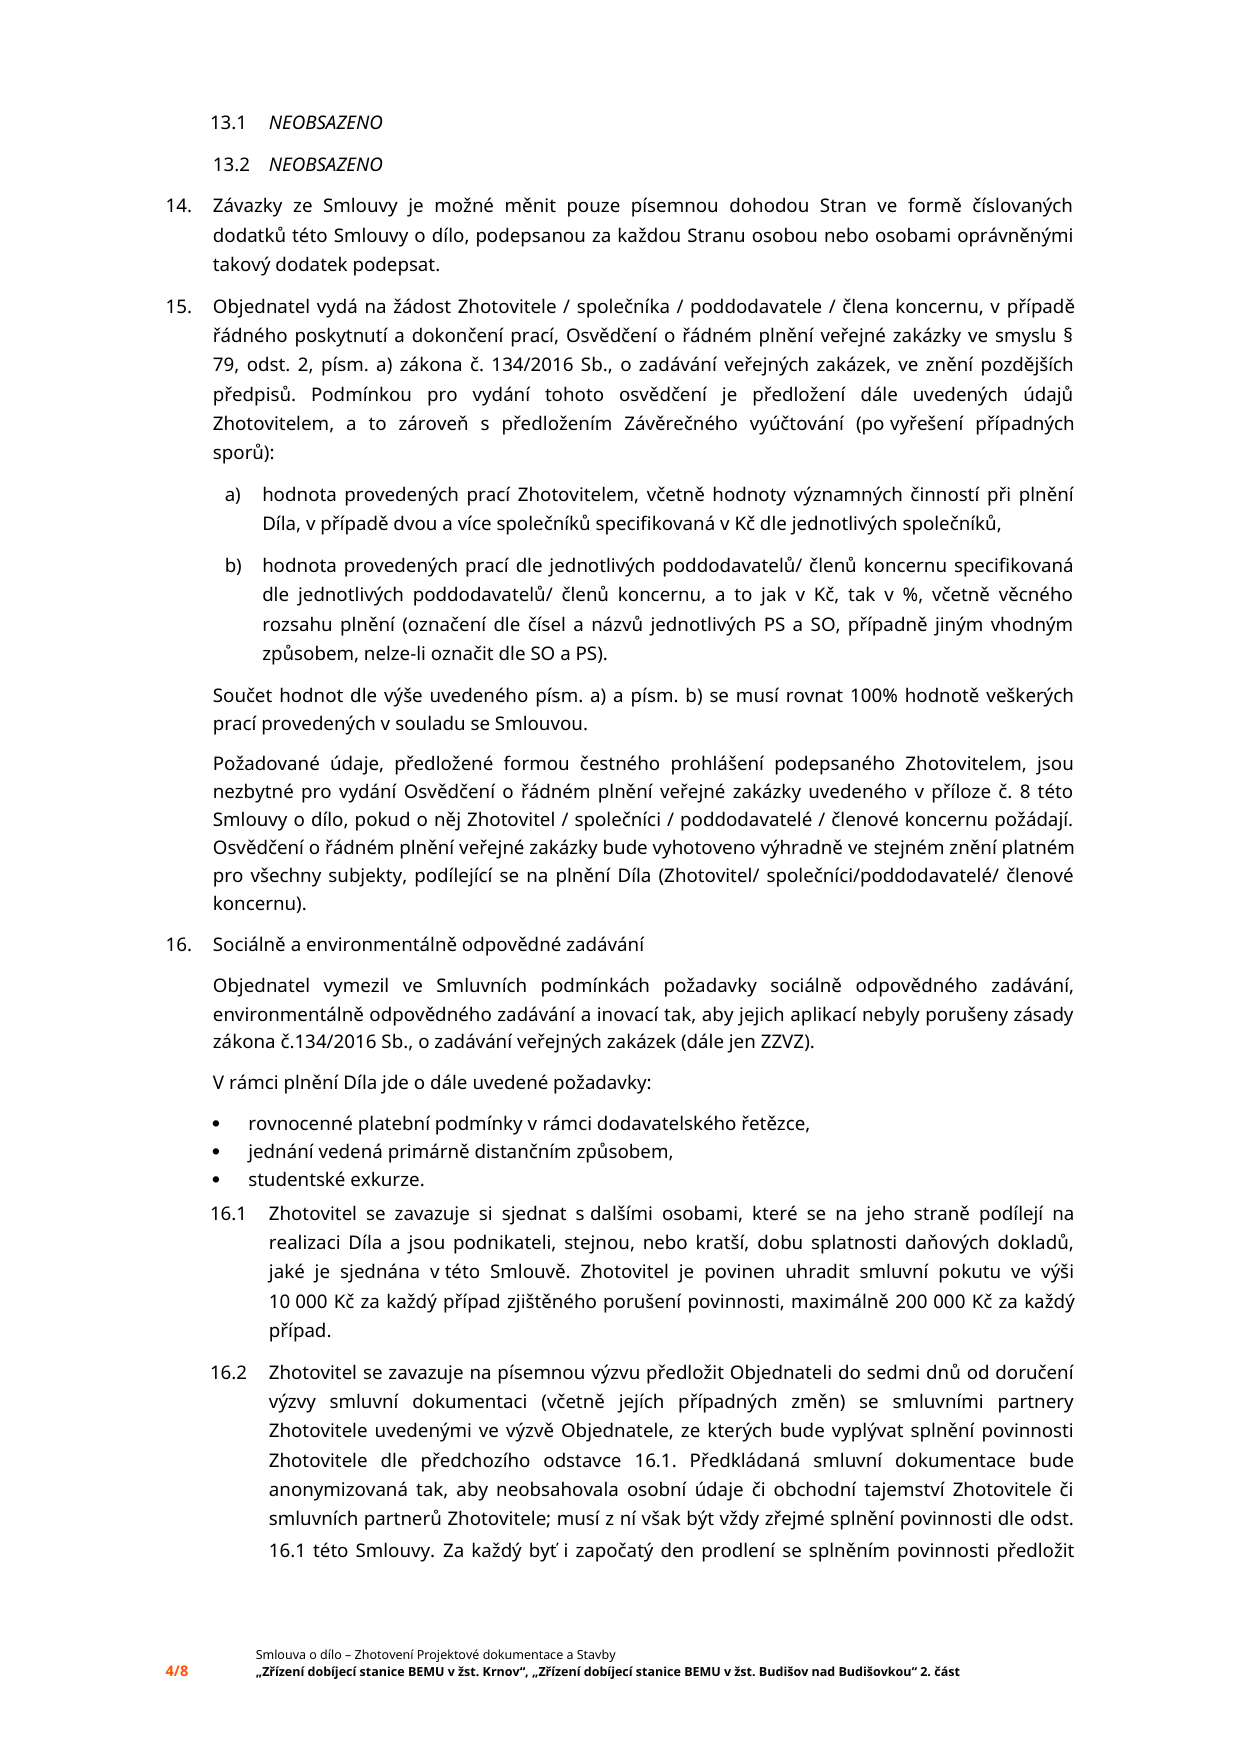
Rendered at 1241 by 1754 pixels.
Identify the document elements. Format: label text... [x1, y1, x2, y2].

text Požadované údaje, předložené formou čestného prohlášení podepsaného Zhotovitelem, jsou nezbytné pro vydání Osvědčení o řádném plnění veřejné zakázky uvedeného v příloze č. 8 této Smlouvy o dílo, pokud o něj Zhotovitel / společníci / poddodavatelé / členové koncernu požádají. Osvědčení o řádném plnění veřejné zakázky bude vyhotoveno výhradně ve stejném znění platném pro všechny subjekty, podílející se na plnění Díla (Zhotovitel/ společníci/poddodavatelé/ členové koncernu). [213, 750, 1075, 916]
text Objednatel vymezil ve Smluvních podmínkách požadavky sociálně odpovědného zadávání, environmentálně odpovědného zadávání a inovací tak, aby jejich aplikací nebyly porušeny zásady zákona č.134/2016 Sb., o zadávání veřejných zakázek (dále jen ZZVZ). [213, 973, 1075, 1054]
text Zhotovitel se zavazuje si sjednat s dalšími osobami, které se na jeho straně podílejí na realizaci Díla a jsou podnikateli, stejnou, nebo kratší, dobu splatnosti daňových dokladů, jaké je sjednána v této Smlouvě. Zhotovitel je povinen uhradit smluvní pokutu ve výši 10 000 Kč za každý případ zjištěného porušení povinnosti, maximálně 200 000 Kč za každý případ. [210, 1200, 1075, 1343]
text Objednatel vydá na žádost Zhotovitele / společníka / poddodavatele / člena koncernu, v případě řádného poskytnutí a dokončení prací, Osvědčení o řádném plnění veřejné zakázky ve smyslu § 79, odst. 2, písm. a) zákona č. 134/2016 Sb., o zadávání veřejných zakázek, ve znění pozdějších předpisů. Podmínkou pro vydání tohoto osvědčení je předložení dále uvedených údajů Zhotovitelem, a to zároveň s předložením Závěrečného vyúčtování (po vyřešení případných sporů): [165, 293, 1075, 465]
text NEOBSAZENO [210, 109, 1075, 135]
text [210, 1359, 1075, 1563]
text V rámci plnění Díla jde o dále uvedené požadavky: [213, 1069, 1075, 1095]
text Součet hodnot dle výše uvedeného písm. a) a písm. b) se musí rovnat 100% hodnotě veškerých prací provedených v souladu se Smlouvou. [213, 682, 1075, 735]
text Sociálně a environmentálně odpovědné zadávání [165, 931, 1075, 957]
text NEOBSAZENO [213, 151, 1075, 177]
list jednání vedená primárně distančním způsobem, [213, 1138, 1075, 1163]
text hodnota provedených prací Zhotovitelem, včetně hodnoty významných činností při plnění Díla, v případě dvou a více společníků specifikovaná v Kč dle jednotlivých společníků, [224, 481, 1075, 536]
text hodnota provedených prací dle jednotlivých poddodavatelů/ členů koncernu specifikovaná dle jednotlivých poddodavatelů/ členů koncernu, a to jak v Kč, tak v %, včetně věcného rozsahu plnění (označení dle čísel a názvů jednotlivých PS a SO, případně jiným vhodným způsobem, nelze-li označit dle SO a PS). [224, 552, 1075, 666]
text Závazky ze Smlouvy je možné měnit pouze písemnou dohodou Stran ve formě číslovaných dodatků této Smlouvy o dílo, podepsanou za každou Stranu osobou nebo osobami oprávněnými takový dodatek podepsat. [165, 193, 1075, 277]
list studentské exkurze. [213, 1166, 1075, 1191]
list rovnocenné platební podmínky v rámci dodavatelského řetězce, [213, 1110, 1075, 1135]
